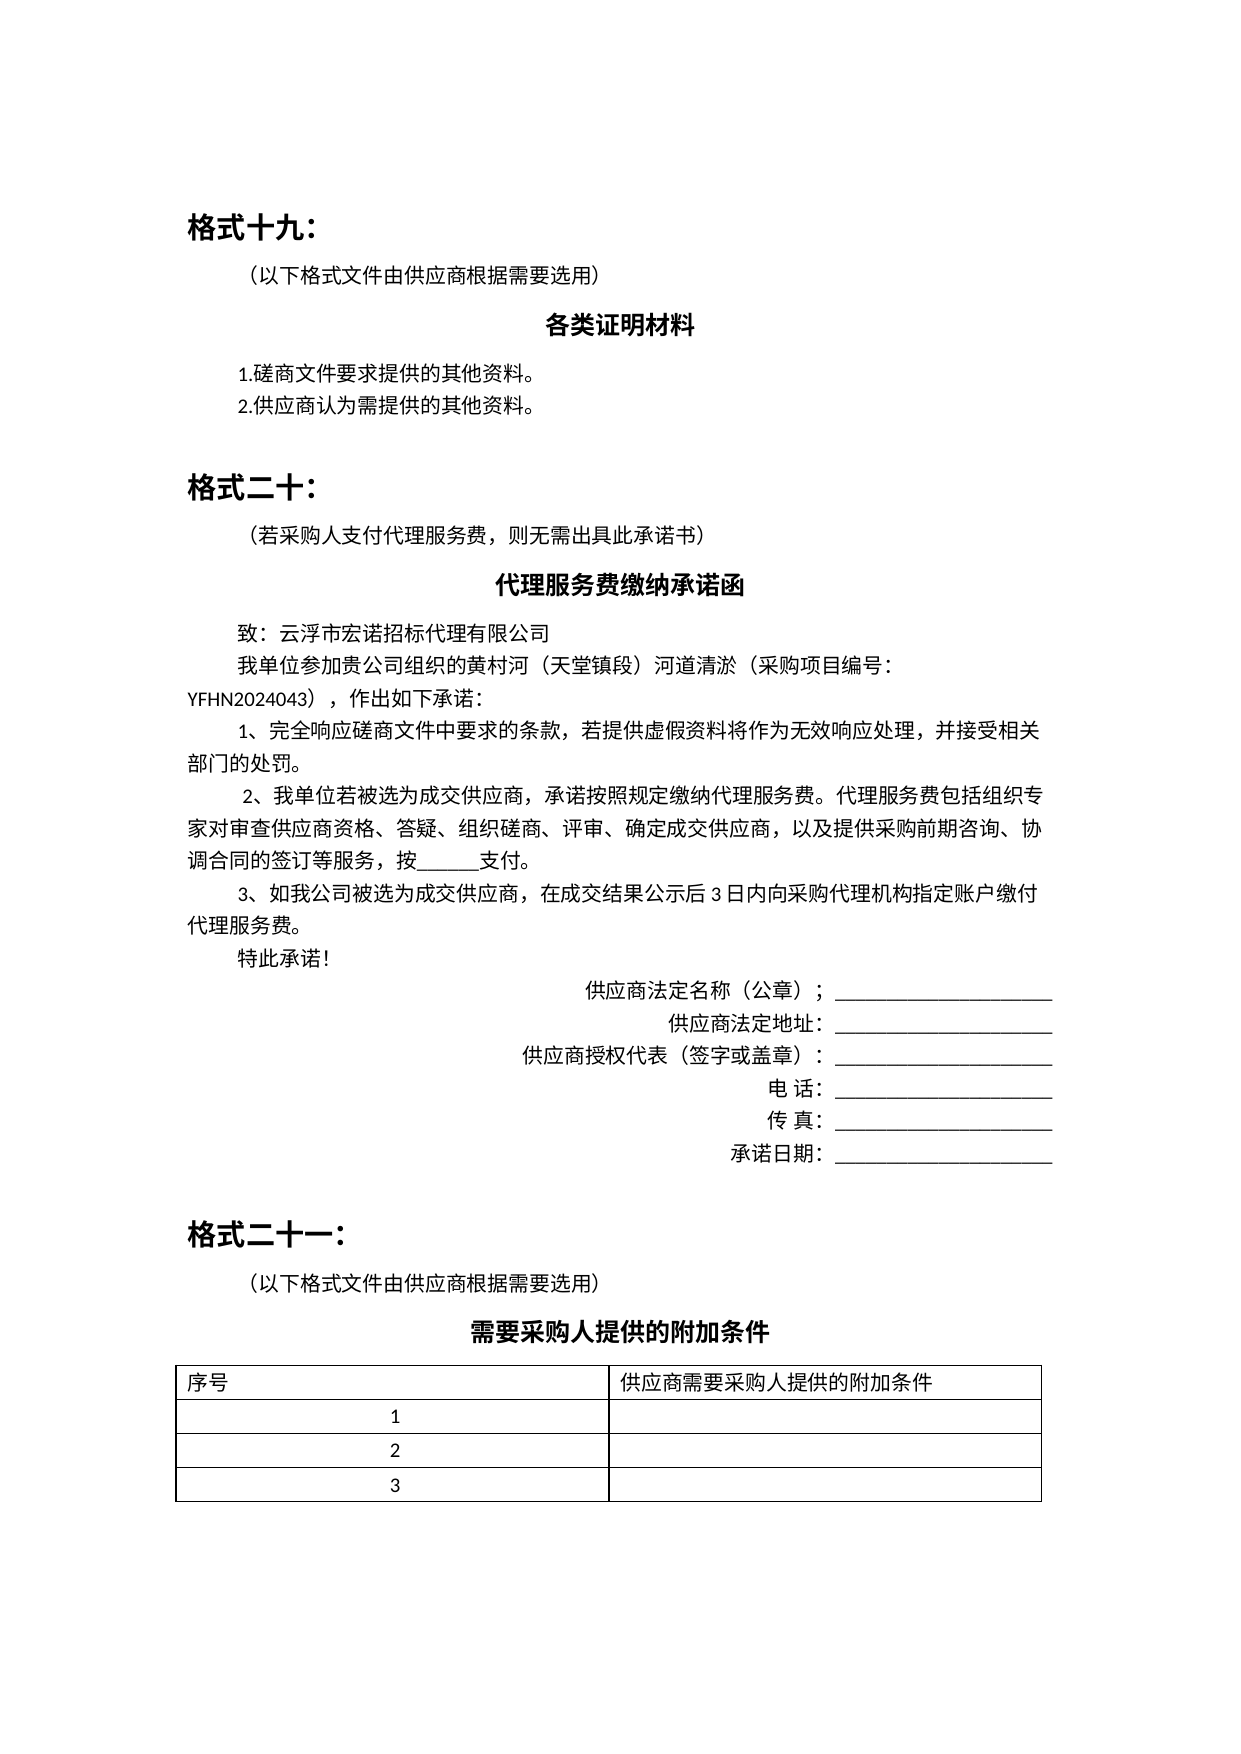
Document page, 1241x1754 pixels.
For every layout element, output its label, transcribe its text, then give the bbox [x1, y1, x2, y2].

text 格式十九： [187, 194, 1053, 259]
text 1.磋商文件要求提供的其他资料。 [187, 357, 1053, 389]
text 我单位参加贵公司组织的黄村河（天堂镇段）河道清淤（采购项目编号：YFHN2024043），作出如下承诺： [187, 649, 1053, 714]
text 需要采购人提供的附加条件 [187, 1299, 1053, 1364]
table_header 供应商需要采购人提供的附加条件 [610, 1366, 1041, 1398]
table_cell 1 [177, 1400, 608, 1433]
text 电 话：_____________________ [187, 1072, 1053, 1104]
text 传 真：_____________________ [187, 1104, 1053, 1137]
text （若采购人支付代理服务费，则无需出具此承诺书） [187, 519, 1053, 552]
text 承诺日期：_____________________ [187, 1137, 1053, 1169]
text 供应商法定名称（公章）；_____________________ [187, 974, 1053, 1007]
table_header 序号 [177, 1366, 608, 1398]
text 1、完全响应磋商文件中要求的条款，若提供虚假资料将作为无效响应处理，并接受相关部门的处罚。 [187, 714, 1053, 779]
text 供应商法定地址：_____________________ [187, 1007, 1053, 1039]
text 格式二十： [187, 454, 1053, 519]
table_cell [610, 1400, 1041, 1433]
text （以下格式文件由供应商根据需要选用） [187, 1267, 1053, 1299]
text 2、我单位若被选为成交供应商，承诺按照规定缴纳代理服务费。代理服务费包括组织专家对审查供应商资格、答疑、组织磋商、评审、确定成交供应商，以及提供采购前期咨询、协调合同的签订等服务，按______支付。 [187, 779, 1053, 877]
table_cell [610, 1468, 1041, 1501]
text 3、如我公司被选为成交供应商，在成交结果公示后3日内向采购代理机构指定账户缴付代理服务费。 [187, 877, 1053, 942]
text 2.供应商认为需提供的其他资料。 [187, 389, 1053, 422]
text （以下格式文件由供应商根据需要选用） [187, 259, 1053, 292]
text 特此承诺！ [187, 942, 1053, 974]
text 各类证明材料 [187, 292, 1053, 357]
table_cell 2 [177, 1434, 608, 1467]
text 供应商授权代表（签字或盖章）：_____________________ [187, 1039, 1053, 1072]
text 代理服务费缴纳承诺函 [187, 552, 1053, 617]
text 格式二十一： [187, 1202, 1053, 1267]
table_cell 3 [177, 1468, 608, 1501]
text 致：云浮市宏诺招标代理有限公司 [187, 617, 1053, 649]
table_cell [610, 1434, 1041, 1467]
